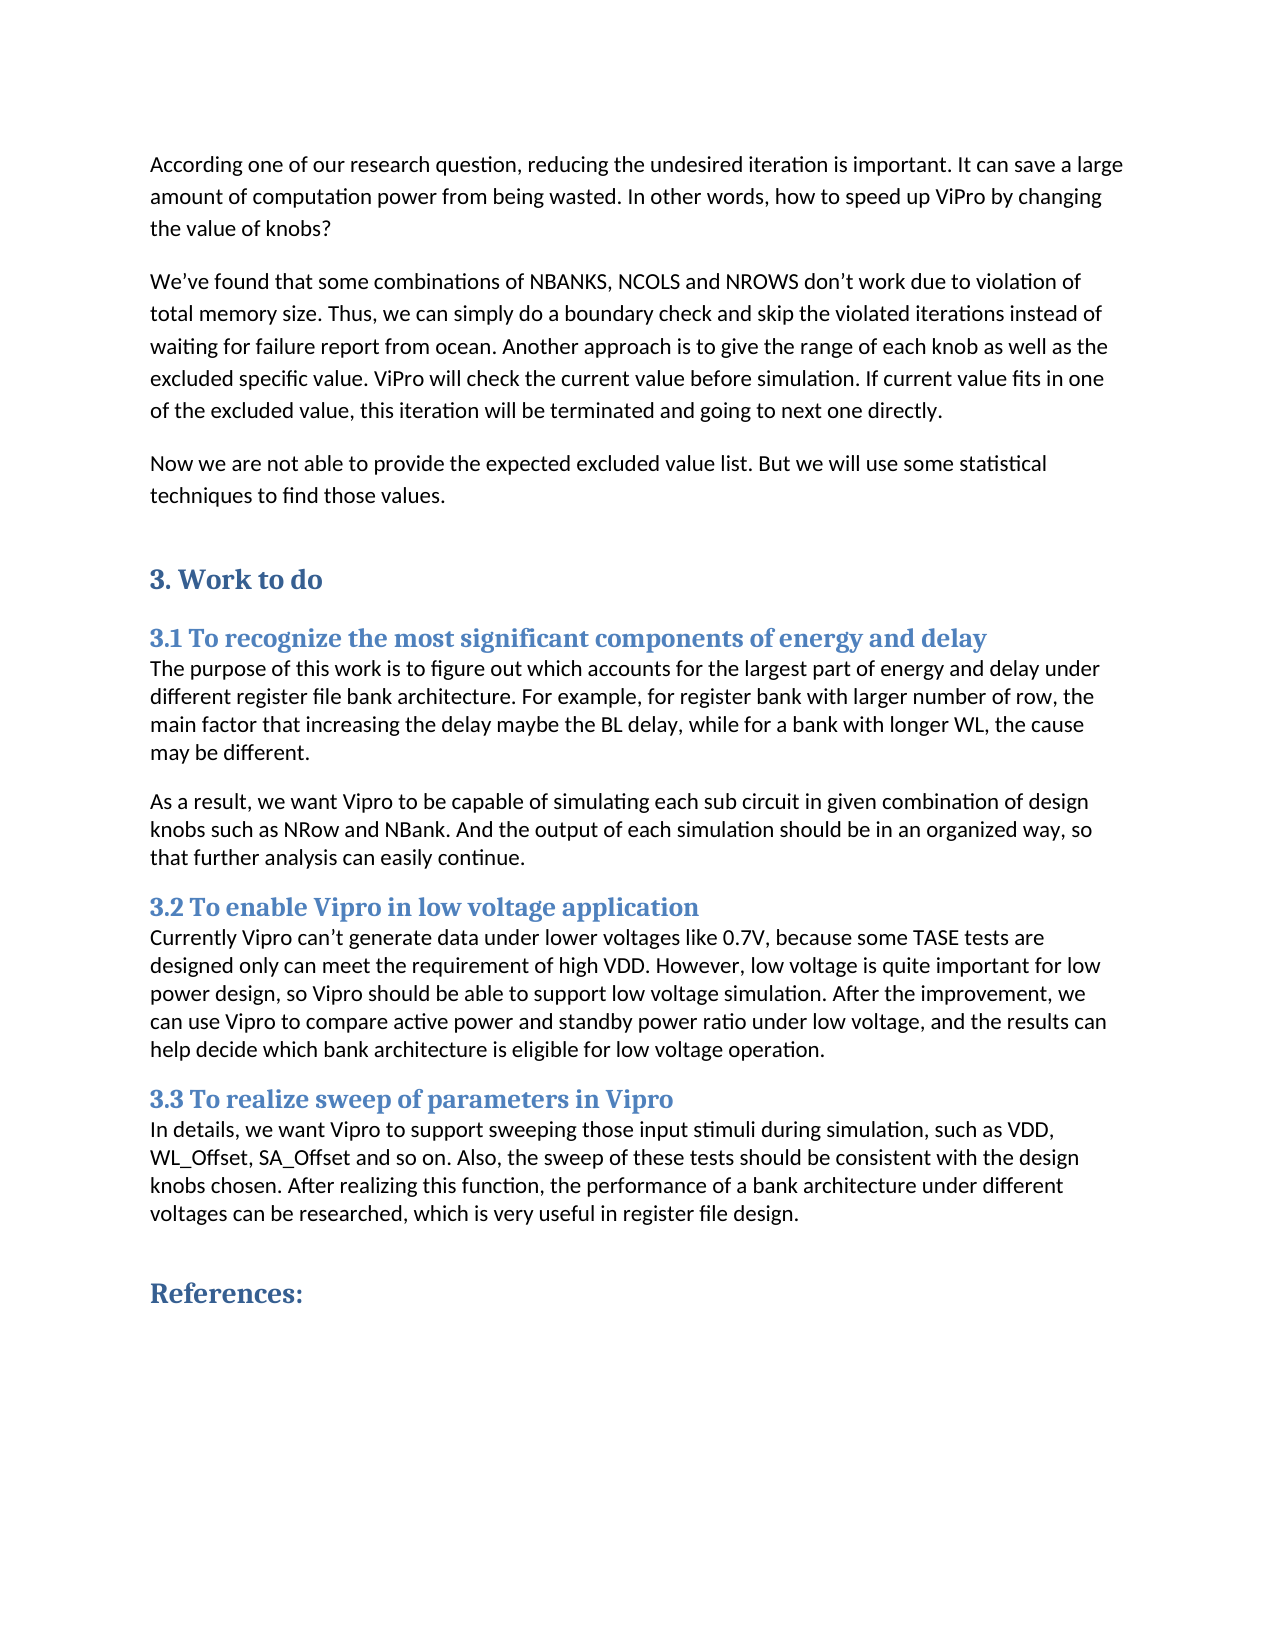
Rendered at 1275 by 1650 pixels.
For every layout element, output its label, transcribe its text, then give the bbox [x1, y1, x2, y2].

text According one of our research question, reducing the undesired iteration is important. It can save a large amount of computation power from being wasted. In other words, how to speed up ViPro by changing the value of knobs? [150, 150, 1125, 242]
subtitle 3. Work to do [150, 563, 1125, 597]
subtitle 3.1 To recognize the most significant components of energy and delay [150, 623, 1125, 654]
text We’ve found that some combinations of NBANKS, NCOLS and NROWS don’t work due to violation of total memory size. Thus, we can simply do a boundary check and skip the violated iterations instead of waiting for failure report from ocean. Another approach is to give the range of each knob as well as the excluded specific value. ViPro will check the current value before simulation. If current value fits in one of the excluded value, this iteration will be terminated and going to next one directly. [150, 267, 1125, 424]
text As a result, we want Vipro to be capable of simulating each sub circuit in given combination of design knobs such as NRow and NBank. And the output of each simulation should be in an organized way, so that further analysis can easily continue. [150, 787, 1125, 871]
subtitle References: [150, 1277, 1125, 1311]
subtitle 3.2 To enable Vipro in low voltage application [150, 892, 1125, 923]
text Now we are not able to provide the expected excluded value list. But we will use some statistical techniques to find those values. [150, 449, 1125, 509]
subtitle 3.3 To realize sweep of parameters in Vipro [150, 1084, 1125, 1115]
text Currently Vipro can’t generate data under lower voltages like 0.7V, because some TASE tests are designed only can meet the requirement of high VDD. However, low voltage is quite important for low power design, so Vipro should be able to support low voltage simulation. After the improvement, we can use Vipro to compare active power and standby power ratio under low voltage, and the results can help decide which bank architecture is eligible for low voltage operation. [150, 923, 1125, 1063]
text The purpose of this work is to figure out which accounts for the largest part of energy and delay under different register file bank architecture. For example, for register bank with larger number of row, the main factor that increasing the delay maybe the BL delay, while for a bank with longer WL, the cause may be different. [150, 654, 1125, 766]
text In details, we want Vipro to support sweeping those input stimuli during simulation, such as VDD, WL_Offset, SA_Offset and so on. Also, the sweep of these tests should be consistent with the design knobs chosen. After realizing this function, the performance of a bank architecture under different voltages can be researched, which is very useful in register file design. [150, 1115, 1125, 1227]
